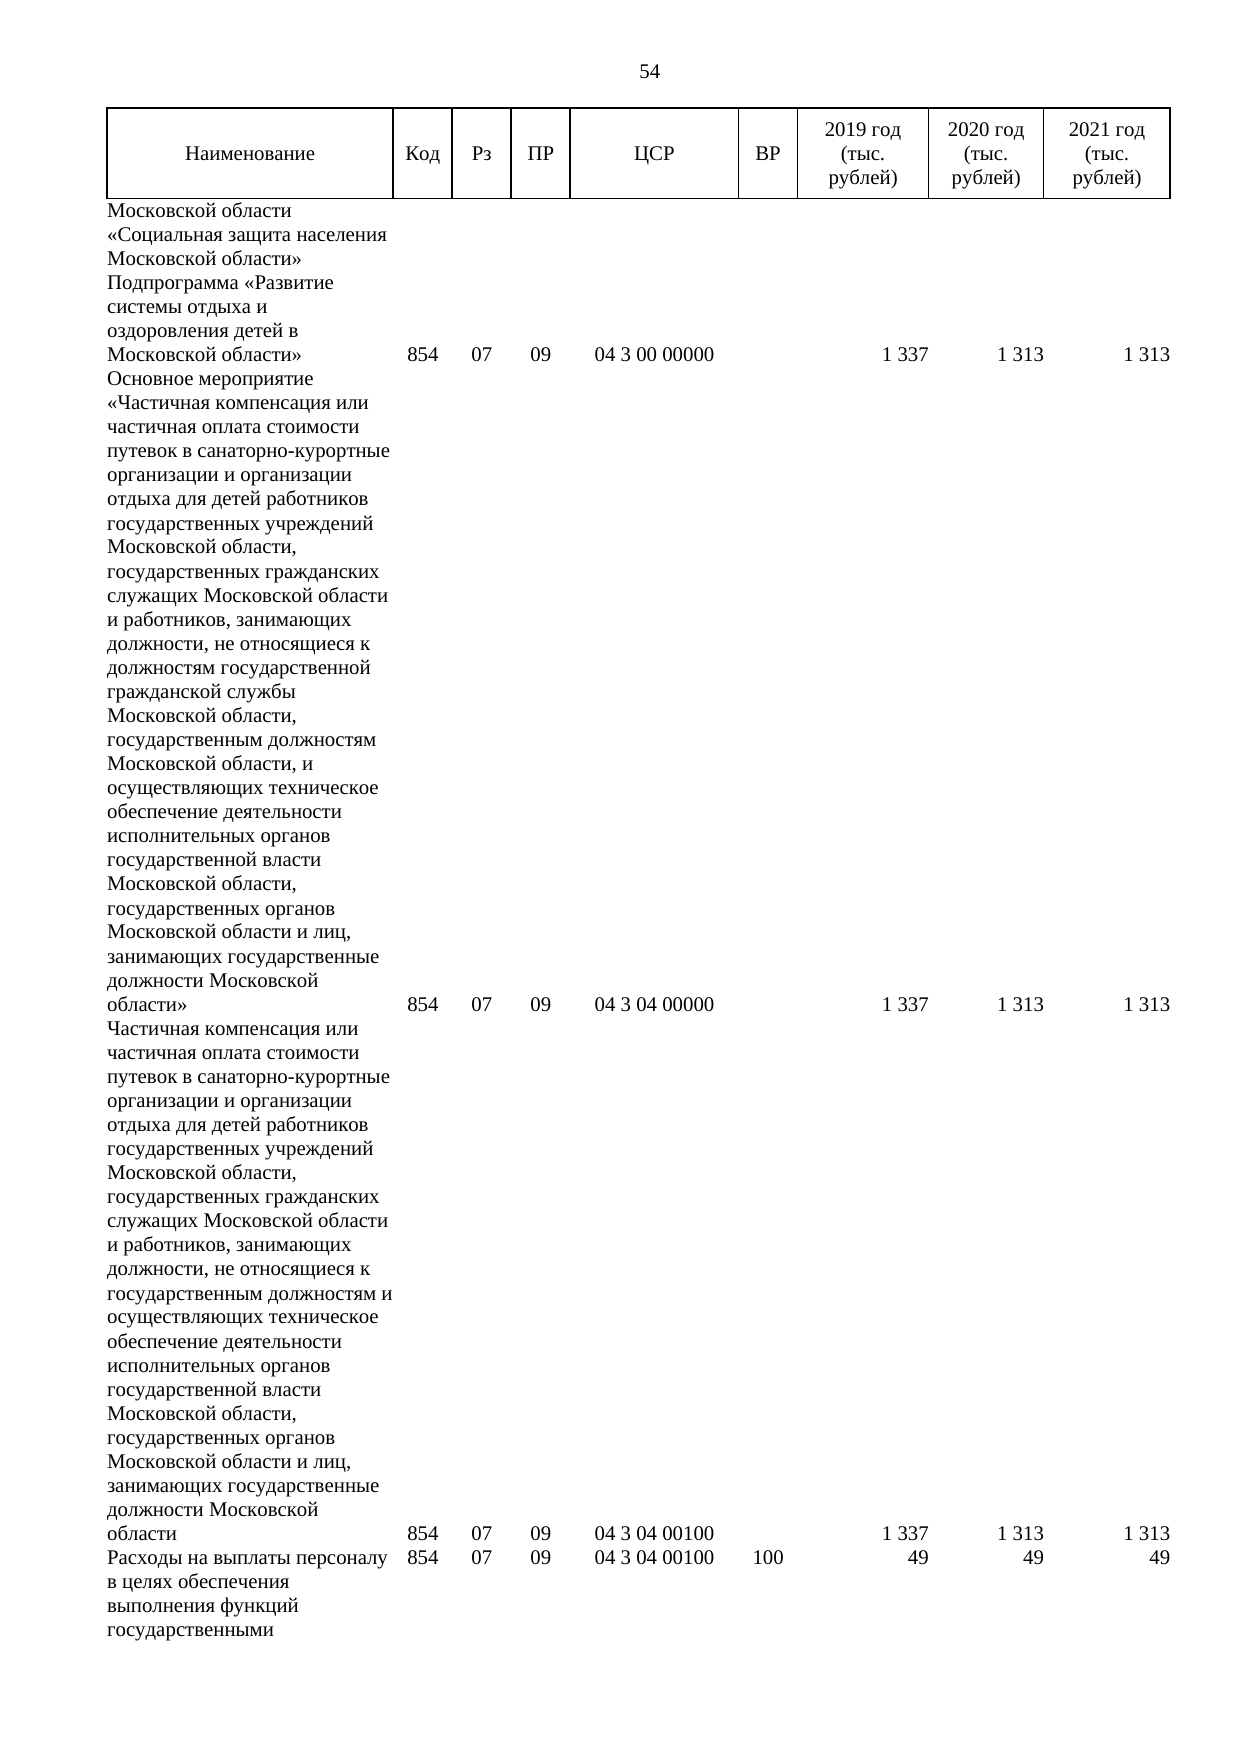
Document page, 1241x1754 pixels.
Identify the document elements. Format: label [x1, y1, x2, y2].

table_header [108, 109, 392, 198]
table_header [798, 109, 928, 198]
table_header [571, 109, 738, 198]
table_header [1044, 109, 1169, 198]
table_header [929, 109, 1043, 198]
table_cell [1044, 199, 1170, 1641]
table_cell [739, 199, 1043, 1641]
table_header [394, 109, 451, 198]
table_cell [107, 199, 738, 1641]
table_header [453, 109, 510, 198]
table_header [739, 109, 797, 198]
table_header [512, 109, 569, 198]
